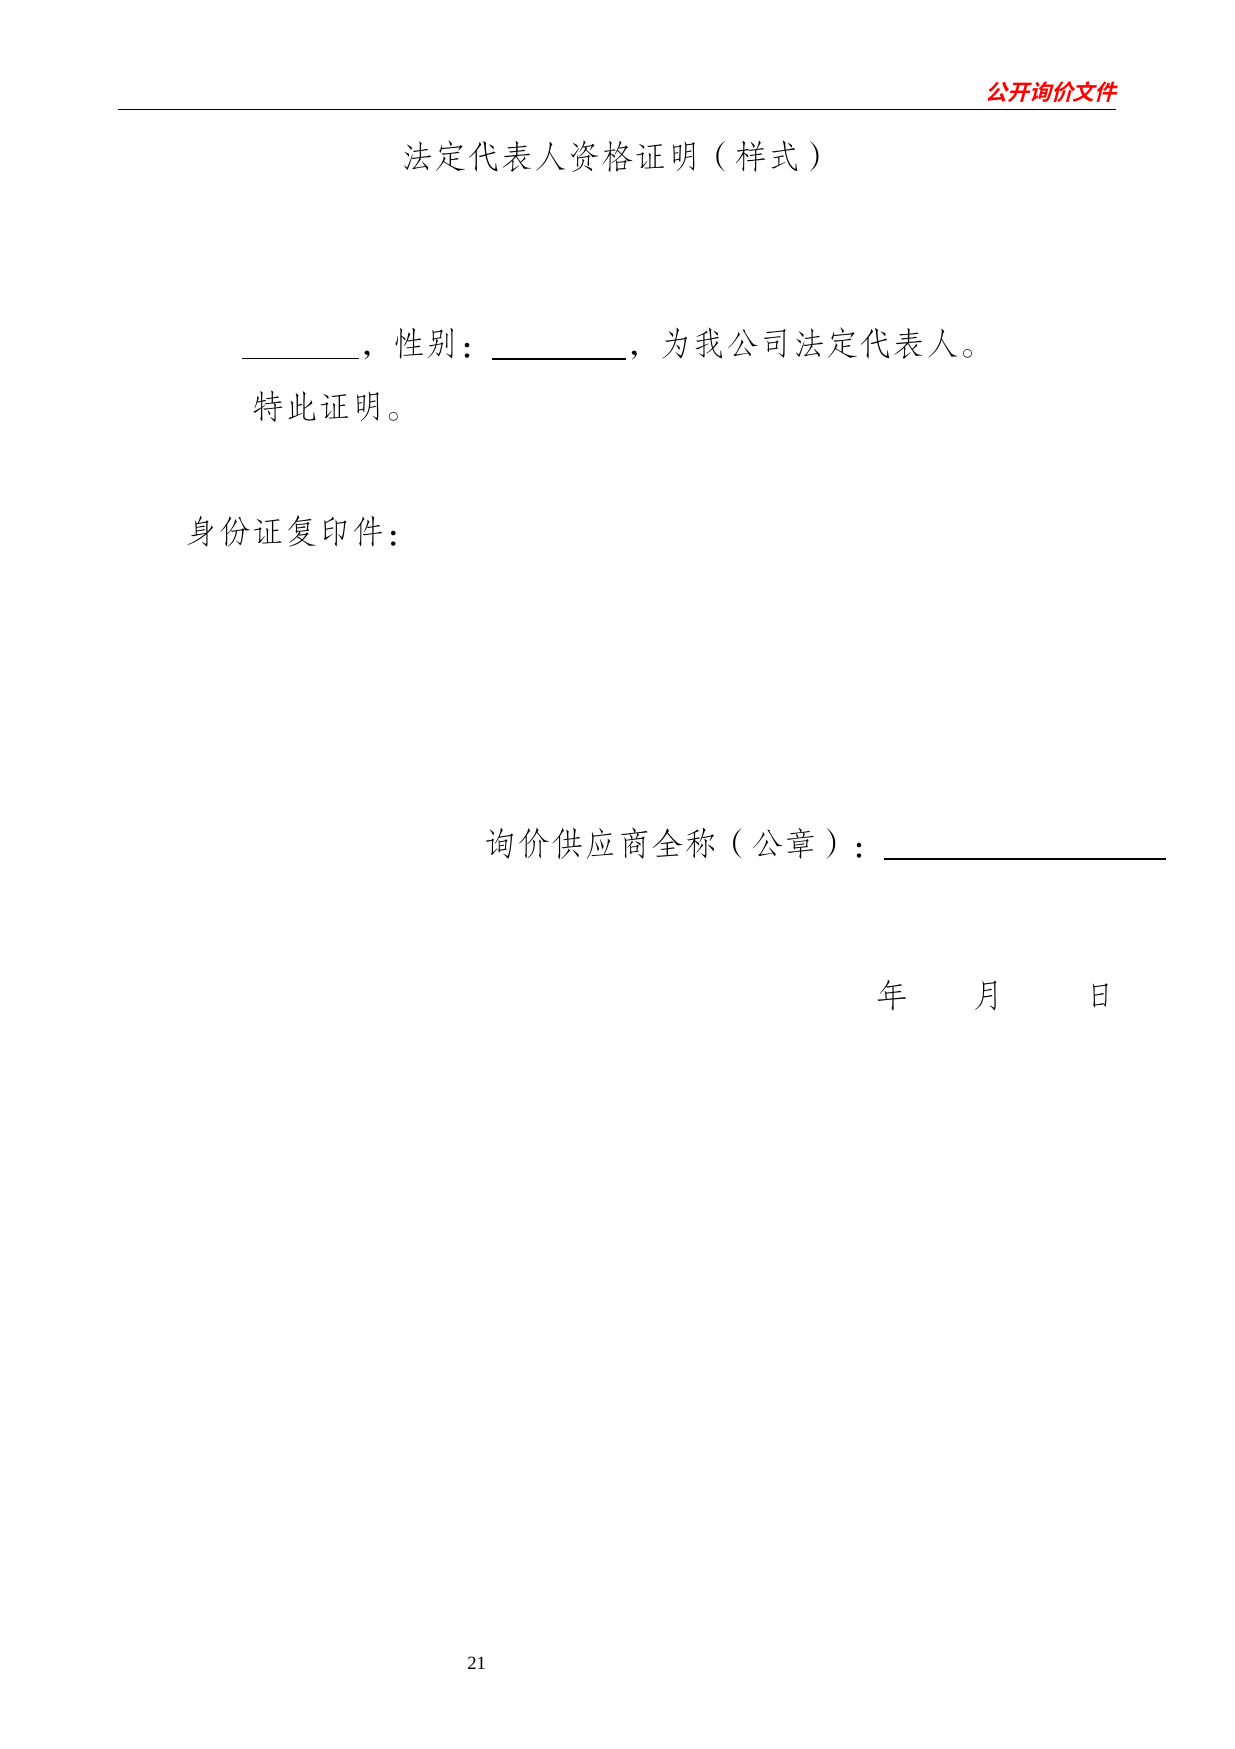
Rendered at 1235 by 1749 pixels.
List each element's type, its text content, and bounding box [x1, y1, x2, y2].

text 特此证明。 [118, 368, 1116, 431]
text 法定代表人资格证明（样式） [118, 118, 1116, 181]
text 身份证复印件： [118, 493, 1116, 556]
text ，性别： ，为我公司法定代表人。 [118, 306, 1116, 368]
text 年 月 日 [118, 957, 1116, 1020]
text 询价供应商全称（公章）： [118, 806, 1116, 868]
